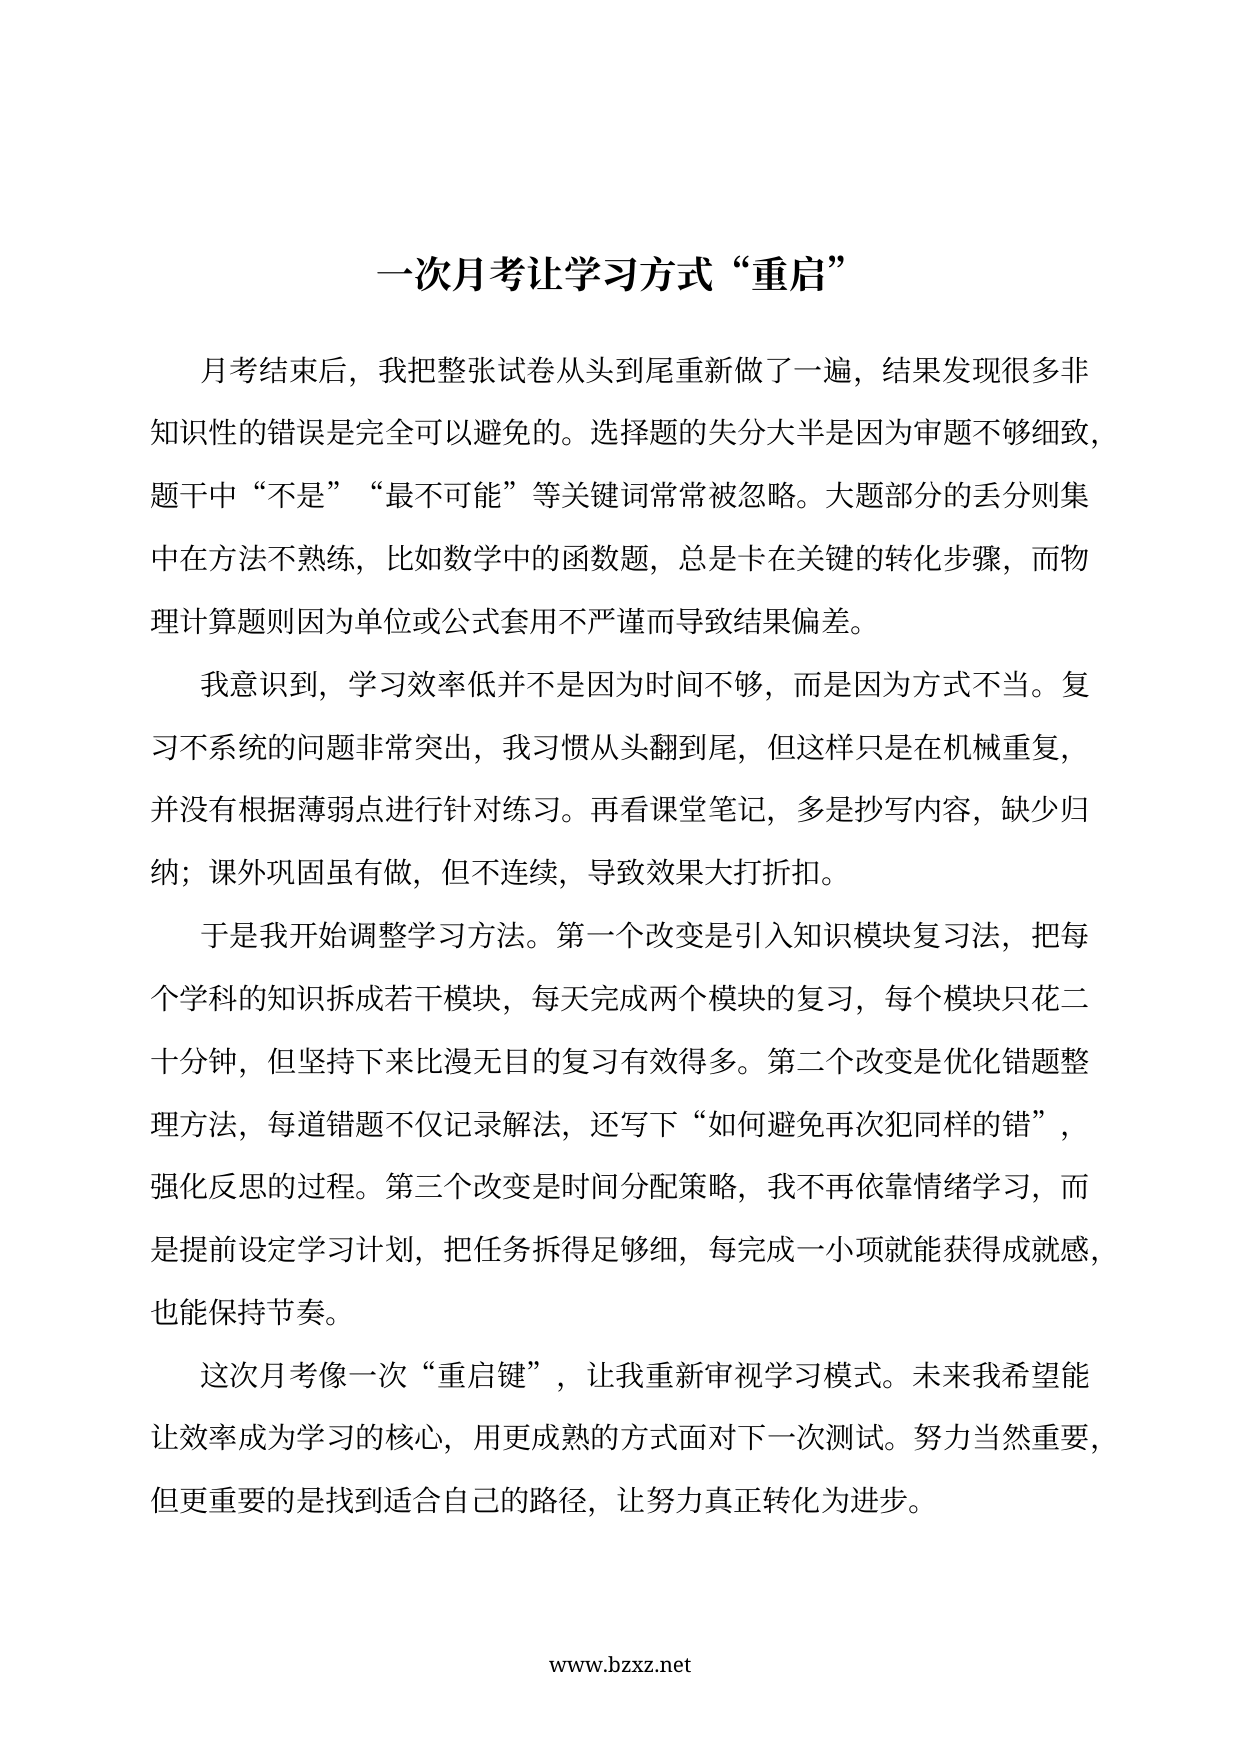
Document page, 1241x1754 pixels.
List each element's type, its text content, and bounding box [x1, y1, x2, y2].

text 这次月考像一次“重启键”，让我重新审视学习模式。未来我希望能让效率成为学习的核心，用更成熟的方式面对下一次测试。努力当然重要，但更重要的是找到适合自己的路径，让努力真正转化为进步。 [150, 1353, 1090, 1520]
subtitle 一次月考让学习方式“重启” [150, 246, 1090, 300]
text 于是我开始调整学习方法。第一个改变是引入知识模块复习法，把每个学科的知识拆成若干模块，每天完成两个模块的复习，每个模块只花二十分钟，但坚持下来比漫无目的复习有效得多。第二个改变是优化错题整理方法，每道错题不仅记录解法，还写下“如何避免再次犯同样的错”，强化反思的过程。第三个改变是时间分配策略，我不再依靠情绪学习，而是提前设定学习计划，把任务拆得足够细，每完成一小项就能获得成就感，也能保持节奏。 [150, 913, 1090, 1332]
text 月考结束后，我把整张试卷从头到尾重新做了一遍，结果发现很多非知识性的错误是完全可以避免的。选择题的失分大半是因为审题不够细致，题干中“不是”“最不可能”等关键词常常被忽略。大题部分的丢分则集中在方法不熟练，比如数学中的函数题，总是卡在关键的转化步骤，而物理计算题则因为单位或公式套用不严谨而导致结果偏差。 [150, 348, 1090, 641]
text 我意识到，学习效率低并不是因为时间不够，而是因为方式不当。复习不系统的问题非常突出，我习惯从头翻到尾，但这样只是在机械重复，并没有根据薄弱点进行针对练习。再看课堂笔记，多是抄写内容，缺少归纳；课外巩固虽有做，但不连续，导致效果大打折扣。 [150, 662, 1090, 892]
